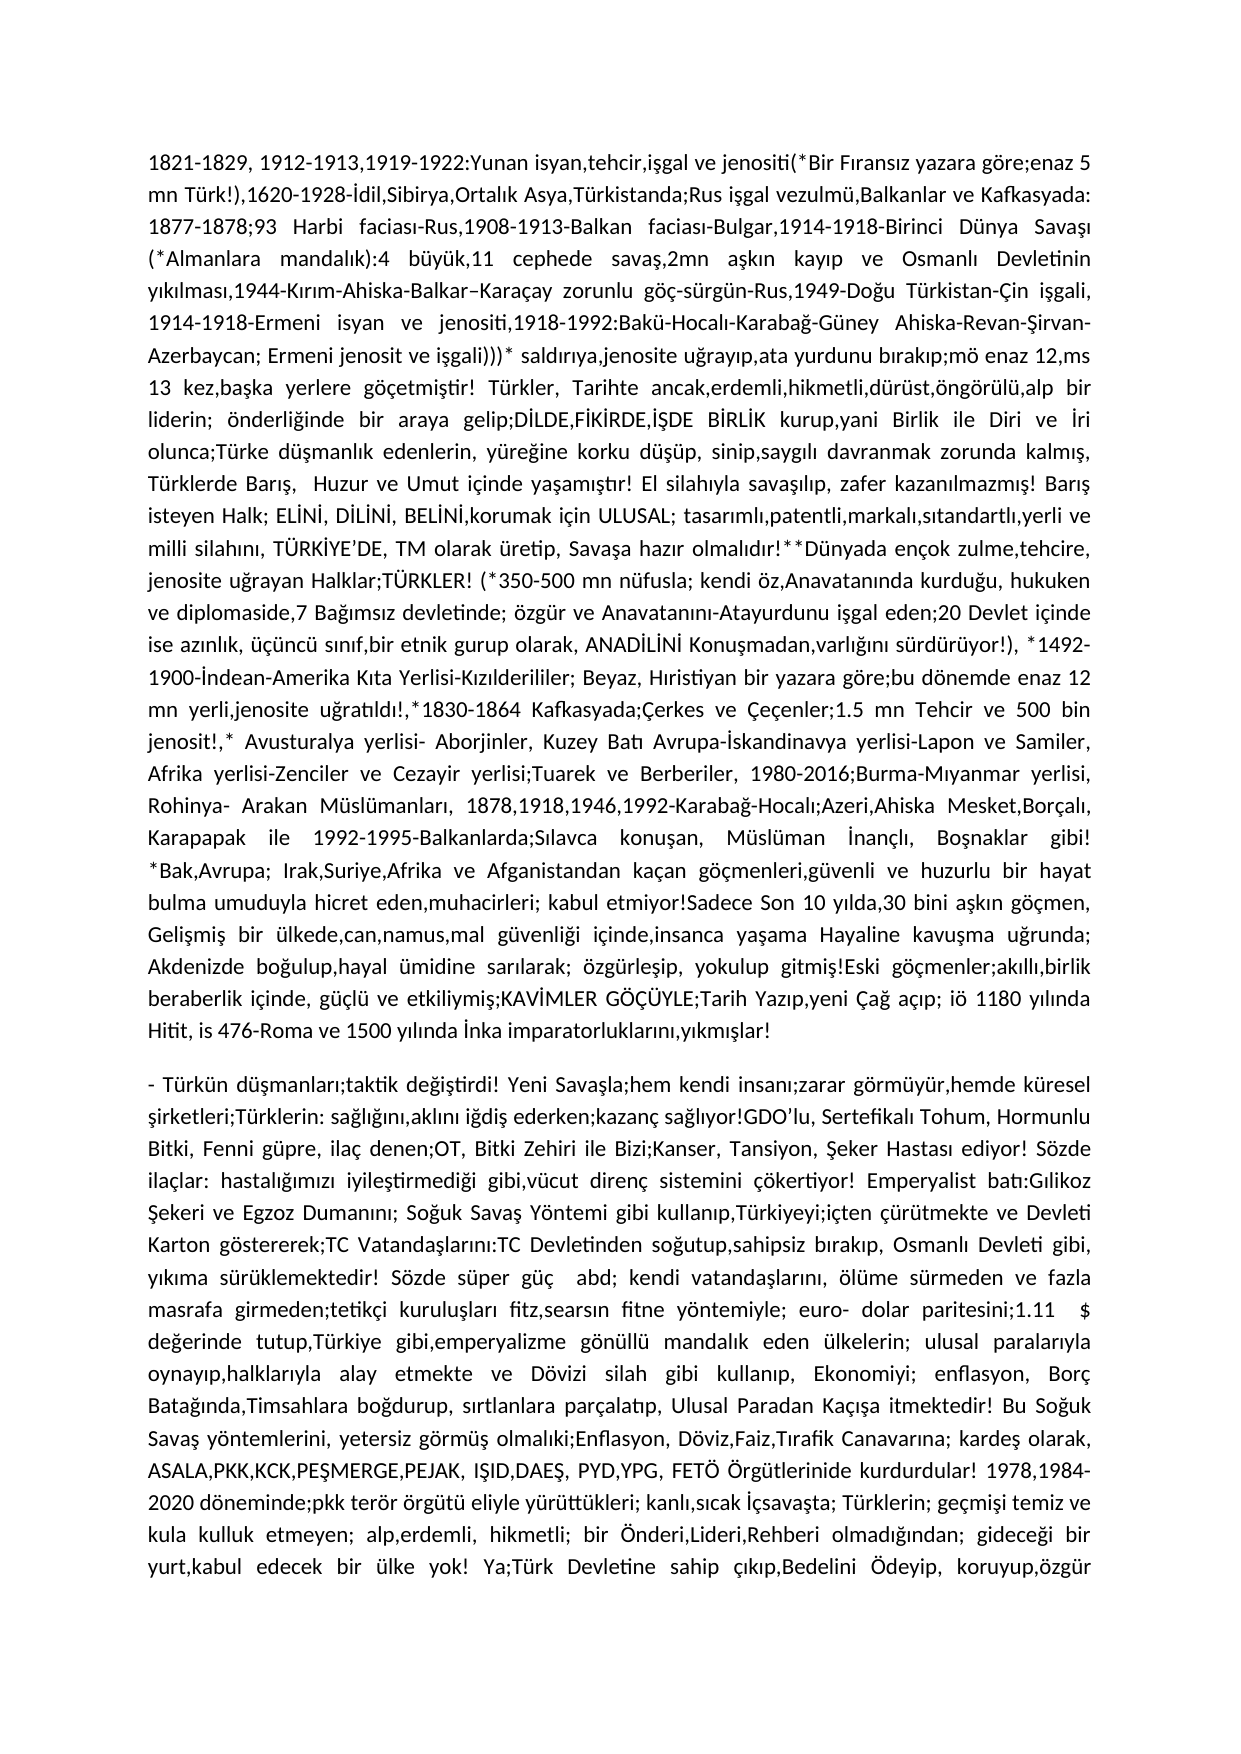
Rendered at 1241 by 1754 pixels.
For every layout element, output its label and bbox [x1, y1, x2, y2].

text [148, 148, 1093, 1045]
text [148, 1070, 1093, 1581]
